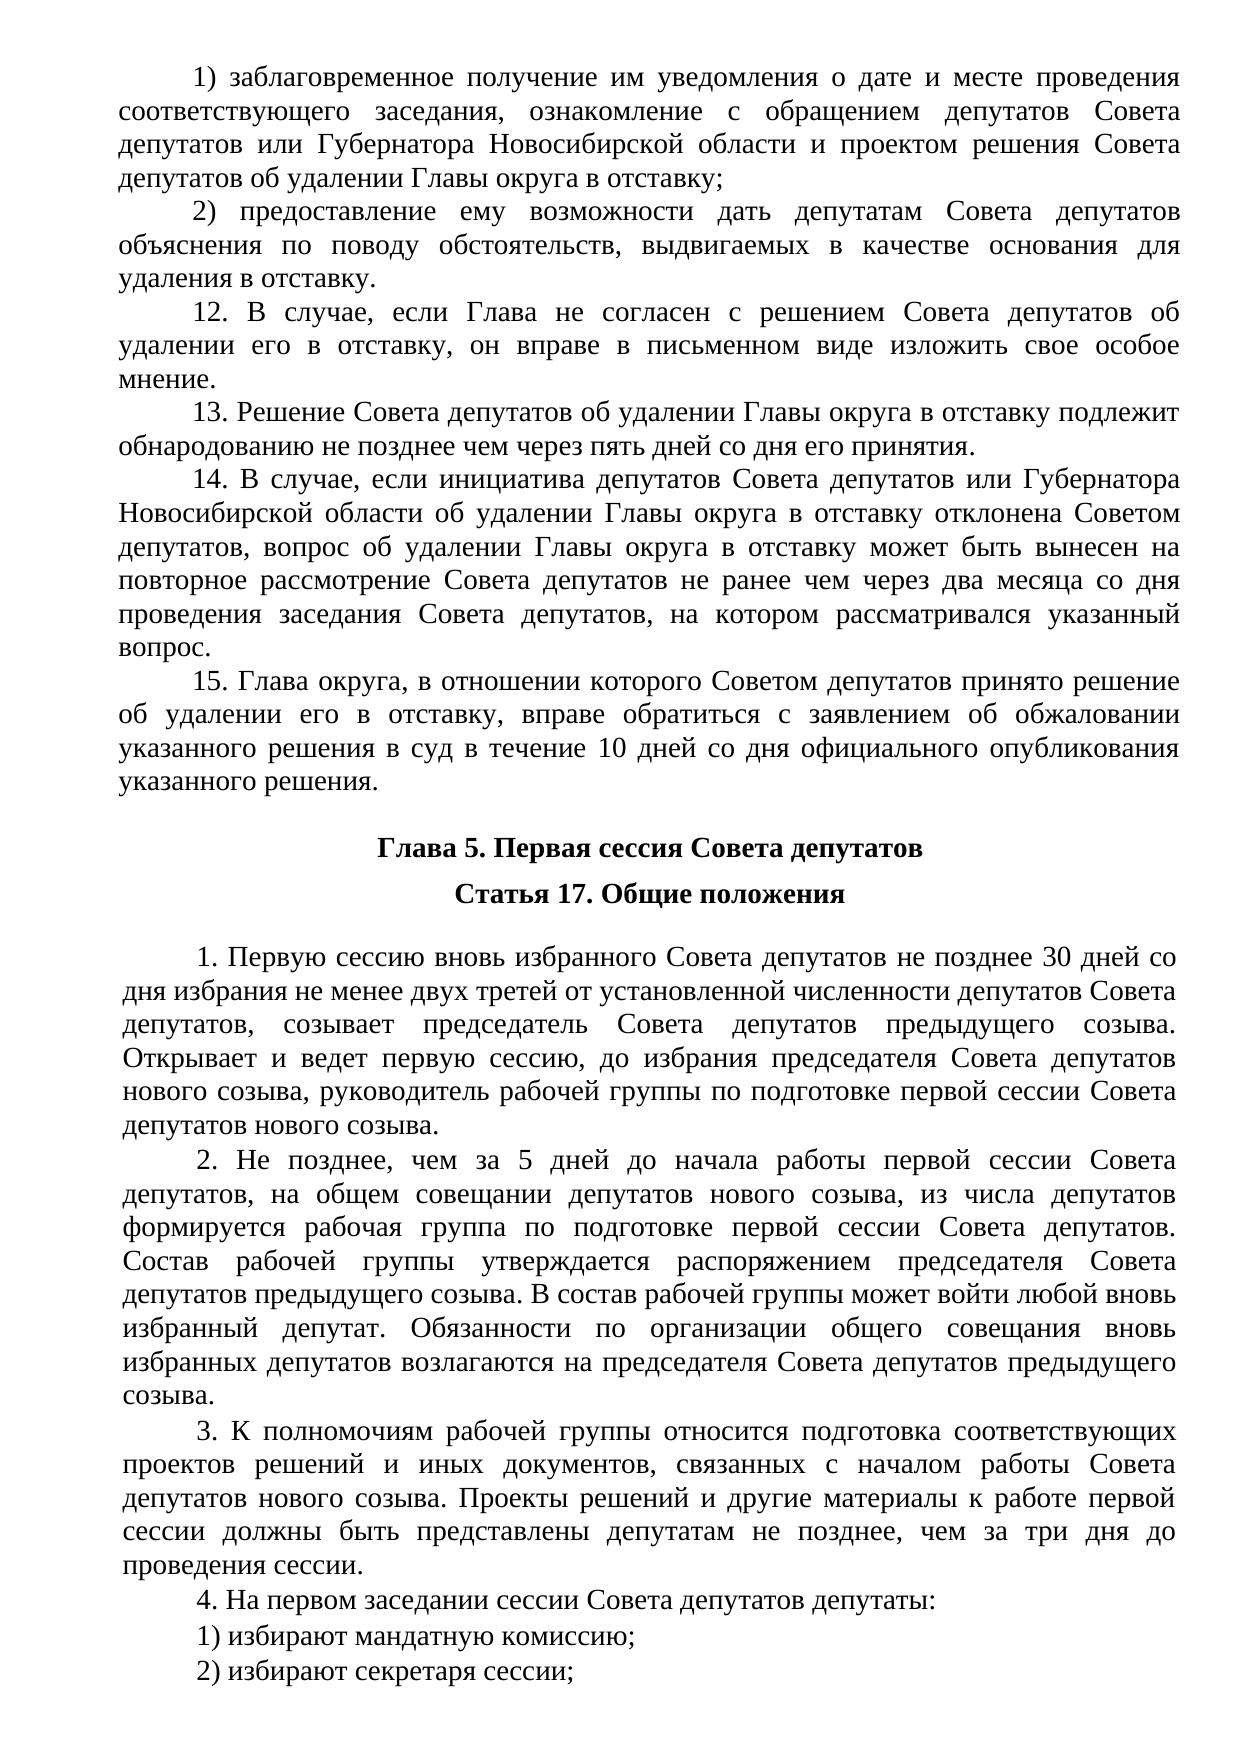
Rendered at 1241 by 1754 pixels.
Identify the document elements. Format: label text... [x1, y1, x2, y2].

text 1. Первую сессию вновь избранного Совета депутатов не позднее 30 дней со дня избрания не менее двух третей от установленной численности депутатов Совета депутатов, созывает председатель Совета депутатов предыдущего созыва. Открывает и ведет первую сессию, до избрания председателя Совета депутатов нового созыва, руководитель рабочей группы по подготовке первой сессии Совета депутатов нового созыва. [122, 939, 1177, 1141]
text 1) избирают мандатную комиссию; [122, 1618, 1177, 1652]
text 2) избирают секретаря сессии; [122, 1653, 1177, 1687]
text 14. В случае, если инициатива депутатов Совета депутатов или Губернатора Новосибирской области об удалении Главы округа в отставку отклонена Советом депутатов, вопрос об удалении Главы округа в отставку может быть вынесен на повторное рассмотрение Совета депутатов не ранее чем через два месяца со дня проведения заседания Совета депутатов, на котором рассматривался указанный вопрос. [118, 462, 1181, 663]
text Статья 17. Общие положения [118, 877, 1181, 910]
text 13. Решение Совета депутатов об удалении Главы округа в отставку подлежит обнародованию не позднее чем через пять дней со дня его принятия. [118, 394, 1181, 462]
text Глава 5. Первая сессия Совета депутатов [119, 831, 1181, 864]
text 3. К полномочиям рабочей группы относится подготовка соответствующих проектов решений и иных документов, связанных с началом работы Совета депутатов нового созыва. Проекты решений и другие материалы к работе первой сессии должны быть представлены депутатам не позднее, чем за три дня до проведения сессии. [122, 1413, 1177, 1581]
text 2. Не позднее, чем за 5 дней до начала работы первой сессии Совета депутатов, на общем совещании депутатов нового созыва, из числа депутатов формируется рабочая группа по подготовке первой сессии Совета депутатов. Состав рабочей группы утверждается распоряжением председателя Совета депутатов предыдущего созыва. В состав рабочей группы может войти любой вновь избранный депутат. Обязанности по организации общего совещания вновь избранных депутатов возлагаются на председателя Совета депутатов предыдущего созыва. [122, 1142, 1177, 1411]
text 4. На первом заседании сессии Совета депутатов депутаты: [122, 1582, 1177, 1616]
text 2) предоставление ему возможности дать депутатам Совета депутатов объяснения по поводу обстоятельств, выдвигаемых в качестве основания для удаления в отставку. [118, 193, 1181, 294]
text 1) заблаговременное получение им уведомления о дате и месте проведения соответствующего заседания, ознакомление с обращением депутатов Совета депутатов или Губернатора Новосибирской области и проектом решения Совета депутатов об удалении Главы округа в отставку; [118, 59, 1181, 193]
text 12. В случае, если Глава не согласен с решением Совета депутатов об удалении его в отставку, он вправе в письменном виде изложить свое особое мнение. [118, 294, 1181, 394]
text 15. Глава округа, в отношении которого Советом депутатов принято решение об удалении его в отставку, вправе обратиться с заявлением об обжаловании указанного решения в суд в течение 10 дней со дня официального опубликования указанного решения. [118, 663, 1181, 797]
